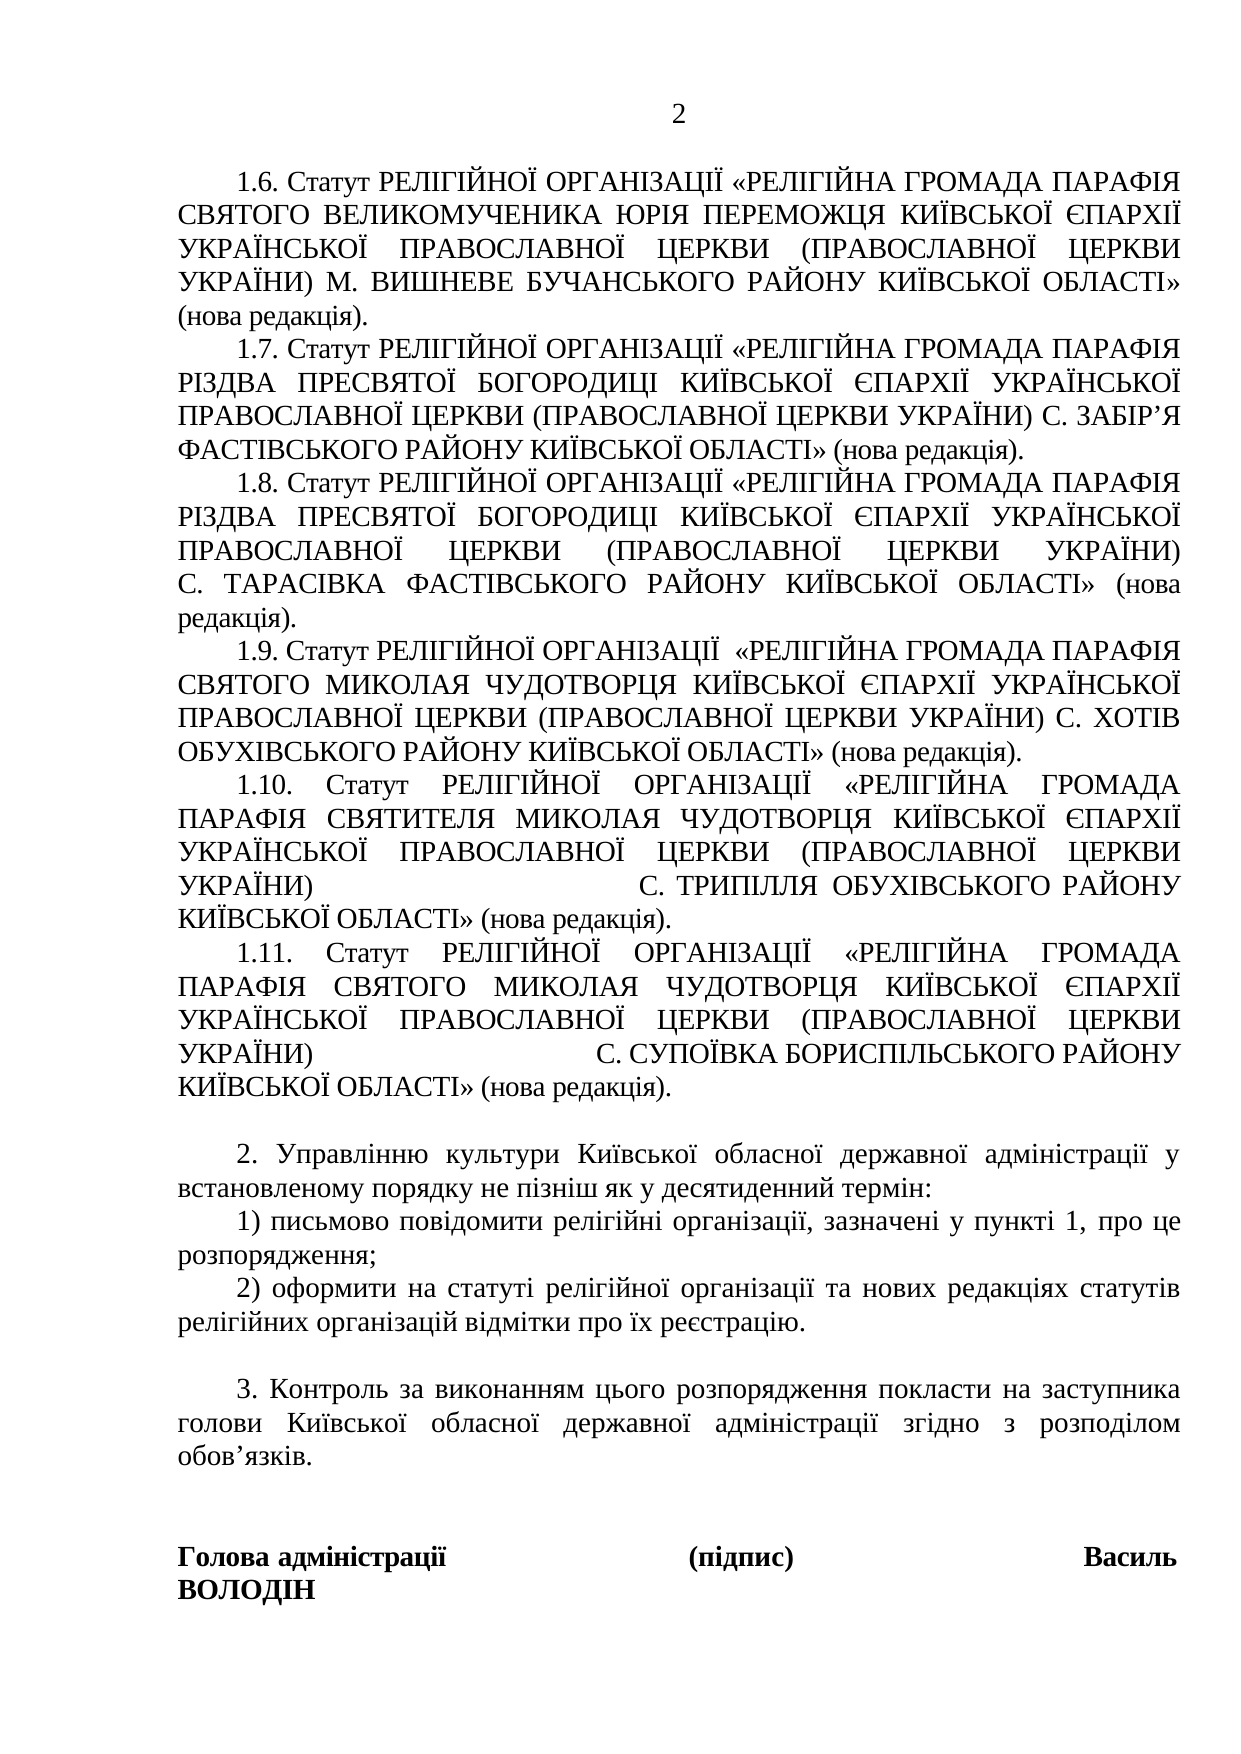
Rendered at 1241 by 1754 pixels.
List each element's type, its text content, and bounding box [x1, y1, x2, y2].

text 1.11. Статут РЕЛІГІЙНОЇ ОРГАНІЗАЦІЇ «РЕЛІГІЙНА ГРОМАДА ПАРАФІЯ СВЯТОГО МИКОЛАЯ ЧУДОТВОРЦЯ КИЇВСЬКОЇ ЄПАРХІЇ УКРАЇНСЬКОЇ ПРАВОСЛАВНОЇ ЦЕРКВИ (ПРАВОСЛАВНОЇ ЦЕРКВИ УКРАЇНИ) С. СУПОЇВКА БОРИСПІЛЬСЬКОГО РАЙОНУ КИЇВСЬКОЇ ОБЛАСТІ» (нова редакція). [177, 935, 1181, 1103]
text 2 [177, 97, 1181, 130]
text Голова адміністрації (підпис) Василь ВОЛОДІН [177, 1539, 1181, 1606]
text 1.8. Статут РЕЛІГІЙНОЇ ОРГАНІЗАЦІЇ «РЕЛІГІЙНА ГРОМАДА ПАРАФІЯ РІЗДВА ПРЕСВЯТОЇ БОГОРОДИЦІ КИЇВСЬКОЇ ЄПАРХІЇ УКРАЇНСЬКОЇ ПРАВОСЛАВНОЇ ЦЕРКВИ (ПРАВОСЛАВНОЇ ЦЕРКВИ УКРАЇНИ) С. ТАРАСІВКА ФАСТІВСЬКОГО РАЙОНУ КИЇВСЬКОЇ ОБЛАСТІ» (нова редакція). [177, 466, 1181, 633]
text 1.10. Статут РЕЛІГІЙНОЇ ОРГАНІЗАЦІЇ «РЕЛІГІЙНА ГРОМАДА ПАРАФІЯ СВЯТИТЕЛЯ МИКОЛАЯ ЧУДОТВОРЦЯ КИЇВСЬКОЇ ЄПАРХІЇ УКРАЇНСЬКОЇ ПРАВОСЛАВНОЇ ЦЕРКВИ (ПРАВОСЛАВНОЇ ЦЕРКВИ УКРАЇНИ) С. ТРИПІЛЛЯ ОБУХІВСЬКОГО РАЙОНУ КИЇВСЬКОЇ ОБЛАСТІ» (нова редакція). [177, 767, 1181, 935]
text 1) письмово повідомити релігійні організації, зазначені у пункті 1, про це розпорядження; [177, 1203, 1181, 1271]
text 2) оформити на статуті релігійної організації та нових редакціях статутів релігійних організацій відмітки про їх реєстрацію. [177, 1271, 1181, 1338]
text 2. Управлінню культури Київської обласної державної адміністрації у встановленому порядку не пізніш як у десятиденний термін: [177, 1136, 1181, 1203]
text 1.9. Статут РЕЛІГІЙНОЇ ОРГАНІЗАЦІЇ «РЕЛІГІЙНА ГРОМАДА ПАРАФІЯ СВЯТОГО МИКОЛАЯ ЧУДОТВОРЦЯ КИЇВСЬКОЇ ЄПАРХІЇ УКРАЇНСЬКОЇ ПРАВОСЛАВНОЇ ЦЕРКВИ (ПРАВОСЛАВНОЇ ЦЕРКВИ УКРАЇНИ) С. ХОТІВ ОБУХІВСЬКОГО РАЙОНУ КИЇВСЬКОЇ ОБЛАСТІ» (нова редакція). [177, 633, 1181, 767]
text 3. Контроль за виконанням цього розпорядження покласти на заступника голови Київської обласної державної адміністрації згідно з розподілом обов’язків. [177, 1371, 1181, 1472]
text 1.6. Статут РЕЛІГІЙНОЇ ОРГАНІЗАЦІЇ «РЕЛІГІЙНА ГРОМАДА ПАРАФІЯ СВЯТОГО ВЕЛИКОМУЧЕНИКА ЮРІЯ ПЕРЕМОЖЦЯ КИЇВСЬКОЇ ЄПАРХІЇ УКРАЇНСЬКОЇ ПРАВОСЛАВНОЇ ЦЕРКВИ (ПРАВОСЛАВНОЇ ЦЕРКВИ УКРАЇНИ) М. ВИШНЕВЕ БУЧАНСЬКОГО РАЙОНУ КИЇВСЬКОЇ ОБЛАСТІ» (нова редакція). [177, 164, 1181, 331]
text 1.7. Статут РЕЛІГІЙНОЇ ОРГАНІЗАЦІЇ «РЕЛІГІЙНА ГРОМАДА ПАРАФІЯ РІЗДВА ПРЕСВЯТОЇ БОГОРОДИЦІ КИЇВСЬКОЇ ЄПАРХІЇ УКРАЇНСЬКОЇ ПРАВОСЛАВНОЇ ЦЕРКВИ (ПРАВОСЛАВНОЇ ЦЕРКВИ УКРАЇНИ) С. ЗАБІР’Я ФАСТІВСЬКОГО РАЙОНУ КИЇВСЬКОЇ ОБЛАСТІ» (нова редакція). [177, 331, 1181, 466]
